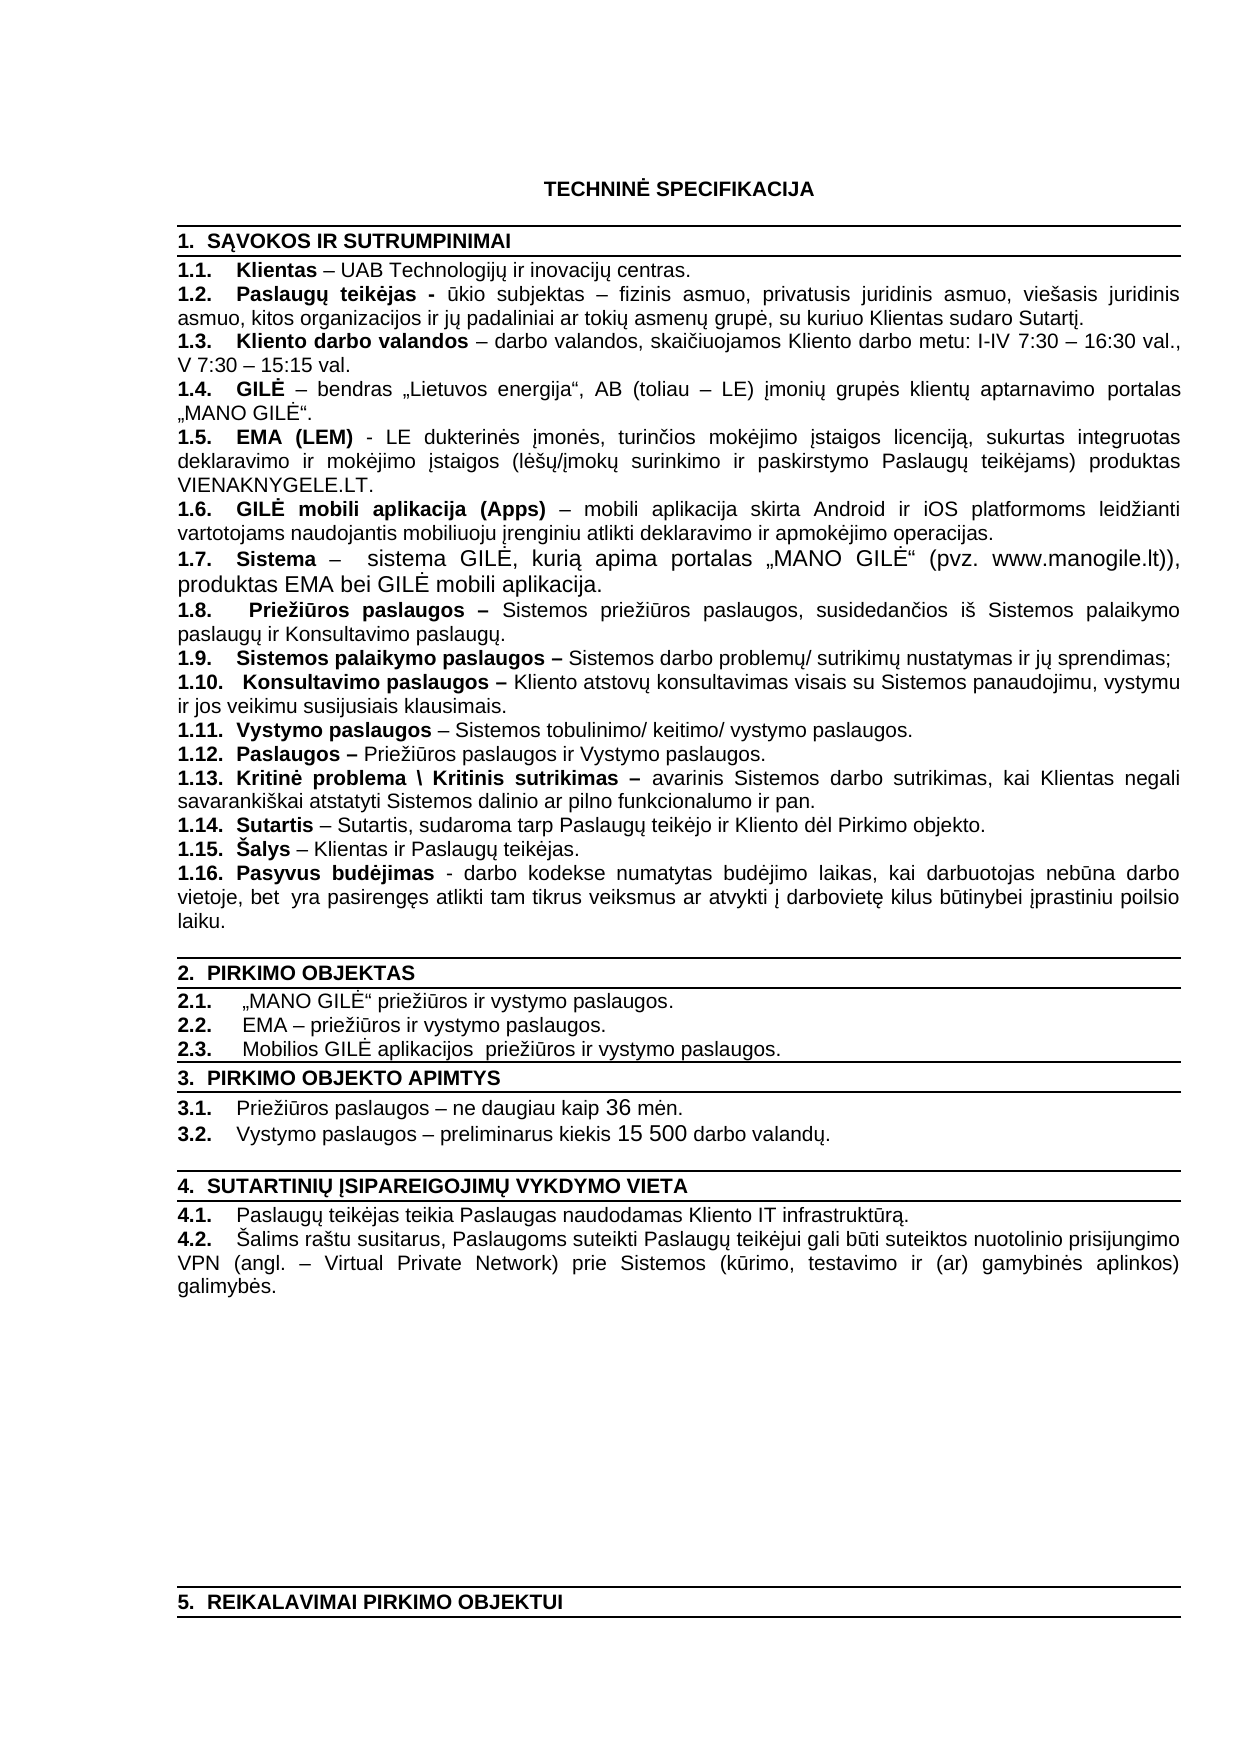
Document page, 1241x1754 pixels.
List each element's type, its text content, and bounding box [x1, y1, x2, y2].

list EMA – priežiūros ir vystymo paslaugos. [177, 1013, 1181, 1037]
list Paslaugų teikėjas teikia Paslaugas naudodamas Kliento IT infrastruktūrą. [177, 1202, 1181, 1226]
list GILĖ mobili aplikacija (Apps) – mobili aplikacija skirta Android ir iOS platformoms leidžianti vartotojams naudojantis mobiliuoju įrenginiu atlikti deklaravimo ir apmokėjimo operacijas. [177, 497, 1181, 545]
list Priežiūros paslaugos – Sistemos priežiūros paslaugos, susidedančios iš Sistemos palaikymo paslaugų ir Konsultavimo paslaugų. [177, 598, 1181, 646]
text TECHNINĖ SPECIFIKACIJA [177, 177, 1181, 201]
list Priežiūros paslaugos – ne daugiau kaip mėn. [177, 1093, 1181, 1120]
list Vystymo paslaugos – preliminarus kiekis darbo valandų. [177, 1120, 1181, 1146]
list Sistemos palaikymo paslaugos – Sistemos darbo problemų/ sutrikimų nustatymas ir jų sprendimas; [177, 646, 1181, 669]
list REIKALAVIMAI PIRKIMO OBJEKTUI [177, 1588, 1181, 1616]
list Sutartis – Sutartis, sudaroma tarp Paslaugų teikėjo ir Kliento dėl Pirkimo objekto. [177, 813, 1181, 837]
list Paslaugų teikėjas - ūkio subjektas – fizinis asmuo, privatusis juridinis asmuo, viešasis juridinis asmuo, kitos organizacijos ir jų padaliniai ar tokių asmenų grupė, su kuriuo Klientas sudaro Sutartį. [177, 281, 1181, 329]
list Pasyvus budėjimas - darbo kodekse numatytas budėjimo laikas, kai darbuotojas nebūna darbo vietoje, bet yra pasirengęs atlikti tam tikrus veiksmus ar atvykti į darbovietę kilus būtinybei įprastiniu poilsio laiku. [177, 861, 1181, 933]
list Šalims raštu susitarus, Paslaugoms suteikti Paslaugų teikėjui gali būti suteiktos nuotolinio prisijungimo VPN (angl. – Virtual Private Network) prie Sistemos (kūrimo, testavimo ir (ar) gamybinės aplinkos) galimybės. [177, 1226, 1181, 1298]
list „MANO GILĖ“ priežiūros ir vystymo paslaugos. [177, 989, 1181, 1013]
list Kliento darbo valandos – darbo valandos, skaičiuojamos Kliento darbo metu: I-IV 7:30 – 16:30 val., V 7:30 – 15:15 val. [177, 329, 1181, 377]
list GILĖ – bendras „Lietuvos energija“, AB (toliau – LE) įmonių grupės klientų aptarnavimo portalas „MANO GILĖ“. [177, 377, 1181, 425]
list Konsultavimo paslaugos – Kliento atstovų konsultavimas visais su Sistemos panaudojimu, vystymu ir jos veikimu susijusiais klausimais. [177, 669, 1181, 717]
list Vystymo paslaugos – Sistemos tobulinimo/ keitimo/ vystymo paslaugos. [177, 717, 1181, 741]
list PIRKIMO OBJEKTAS [177, 959, 1181, 987]
list Kritinė problema \ Kritinis sutrikimas – avarinis Sistemos darbo sutrikimas, kai Klientas negali savarankiškai atstatyti Sistemos dalinio ar pilno funkcionalumo ir pan. [177, 765, 1181, 813]
list EMA (LEM) - LE dukterinės įmonės, turinčios mokėjimo įstaigos licenciją, sukurtas integruotas deklaravimo ir mokėjimo įstaigos (lėšų/įmokų surinkimo ir paskirstymo Paslaugų teikėjams) produktas VIENAKNYGELE.LT. [177, 425, 1181, 497]
list Šalys – Klientas ir Paslaugų teikėjas. [177, 837, 1181, 861]
list PIRKIMO OBJEKTO APIMTYS [177, 1063, 1181, 1091]
list Sistema – [177, 545, 1181, 598]
list Paslaugos – Priežiūros paslaugos ir Vystymo paslaugos. [177, 741, 1181, 765]
list SUTARTINIŲ ĮSIPAREIGOJIMŲ VYKDYMO VIETA [177, 1172, 1181, 1200]
list Klientas – UAB Technologijų ir inovacijų centras. [177, 257, 1181, 281]
list Mobilios GILĖ aplikacijos priežiūros ir vystymo paslaugos. [177, 1037, 1181, 1061]
list SĄVOKOS IR SUTRUMPINIMAI [177, 227, 1181, 255]
